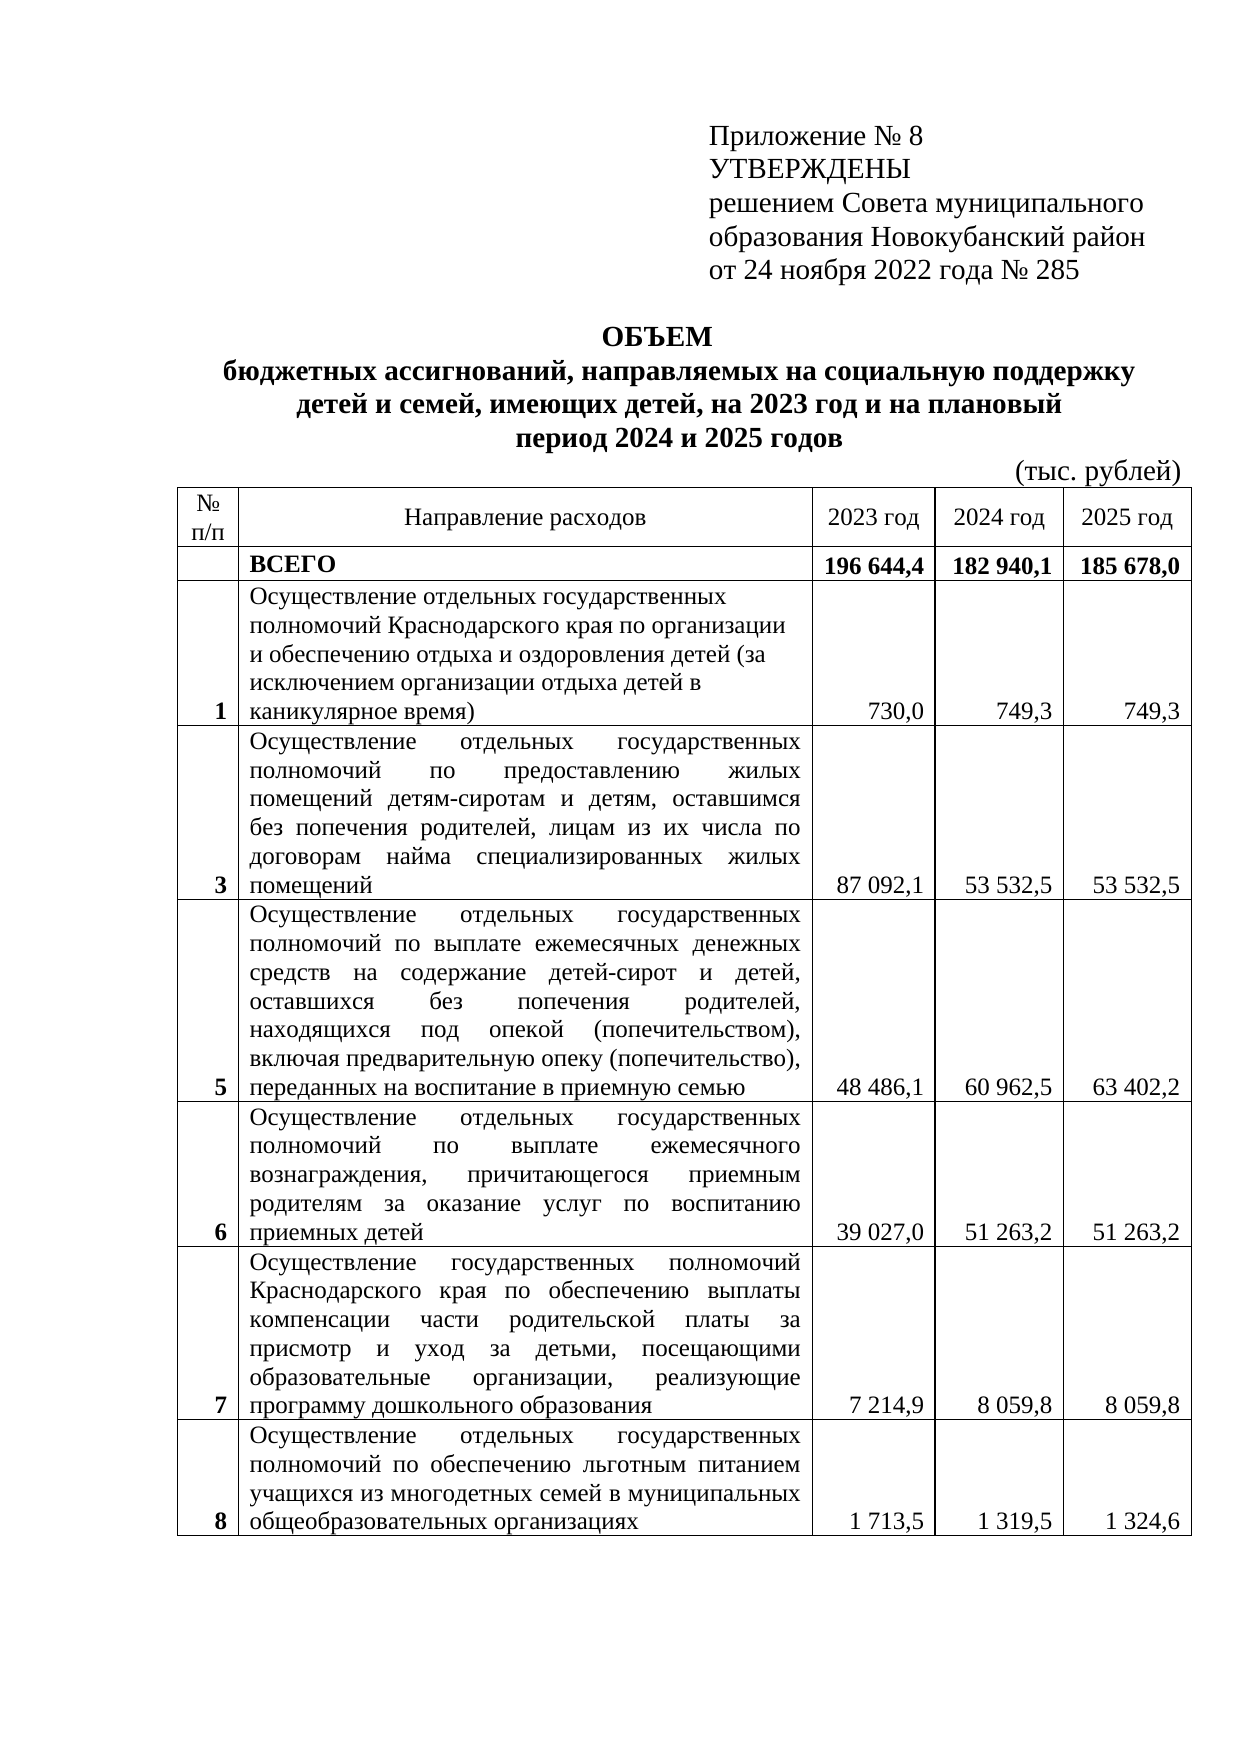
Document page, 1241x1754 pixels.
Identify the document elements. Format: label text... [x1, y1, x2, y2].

table_cell 7 214,9 [813, 1247, 934, 1419]
text Приложение № 8 [694, 118, 1181, 152]
table_cell 749,3 [1064, 581, 1191, 725]
text ОБЪЕМ [133, 319, 1181, 353]
text бюджетных ассигнований, направляемых на социальную поддержку [177, 353, 1181, 386]
table_cell 48 486,1 [813, 900, 934, 1101]
table_header Направление расходов [239, 488, 812, 546]
table_cell 749,3 [936, 581, 1063, 725]
table_header 2024 год [936, 488, 1063, 546]
table_cell 8 059,8 [936, 1247, 1063, 1419]
table_cell 1 324,6 [1064, 1420, 1191, 1535]
table_cell 7 [178, 1247, 238, 1419]
table_cell 51 263,2 [1064, 1102, 1191, 1246]
table_cell 6 [178, 1102, 238, 1246]
text период 2024 и 2025 годов [177, 420, 1181, 453]
table_header 2025 год [1064, 488, 1191, 546]
table_cell Осуществление отдельных государственных полномочий по выплате ежемесячных денежных средств на содержание детей-сирот и детей, оставшихся без попечения родителей, находящихся под опекой (попечительством), включая предварительную опеку (попечительство), переданных на воспитание в приемную семью [239, 900, 812, 1101]
table_cell 1 [178, 581, 238, 725]
table_cell Осуществление отдельных государственных полномочий Краснодарского края по организации и обеспечению отдыха и оздоровления детей (за исключением организации отдыха детей в каникулярное время) [239, 581, 812, 725]
table_cell [178, 547, 238, 580]
table_cell ВСЕГО [239, 547, 812, 580]
table_cell 8 059,8 [1064, 1247, 1191, 1419]
text УТВЕРЖДЕНЫ [694, 152, 1181, 185]
table_cell 1 713,5 [813, 1420, 934, 1535]
table_cell 39 027,0 [813, 1102, 934, 1246]
table_cell 53 532,5 [936, 726, 1063, 898]
table_cell 730,0 [813, 581, 934, 725]
text решением Совета муниципального образования Новокубанский район [709, 185, 1181, 252]
table_cell 185 678,0 [1064, 547, 1191, 580]
table_cell 63 402,2 [1064, 900, 1191, 1101]
table_cell 5 [178, 900, 238, 1101]
table_cell 1 319,5 [936, 1420, 1063, 1535]
text (тыс. рублей) [133, 453, 1181, 487]
table_cell Осуществление государственных полномочий Краснодарского края по обеспечению выплаты компенсации части родительской платы за присмотр и уход за детьми, посещающими образовательные организации, реализующие программу дошкольного образования [239, 1247, 812, 1419]
table_cell 51 263,2 [936, 1102, 1063, 1246]
table_cell 3 [178, 726, 238, 898]
table_cell Осуществление отдельных государственных полномочий по предоставлению жилых помещений детям-сиротам и детям, оставшимся без попечения родителей, лицам из их числа по договорам найма специализированных жилых помещений [239, 726, 812, 898]
table_header № п/п [178, 488, 238, 546]
table_cell 53 532,5 [1064, 726, 1191, 898]
table_cell Осуществление отдельных государственных полномочий по обеспечению льготным питанием учащихся из многодетных семей в муниципальных общеобразовательных организациях [239, 1420, 812, 1535]
table_cell 8 [178, 1420, 238, 1535]
table_cell 87 092,1 [813, 726, 934, 898]
table_header 2023 год [813, 488, 934, 546]
table_cell 60 962,5 [936, 900, 1063, 1101]
table_cell 182 940,1 [936, 547, 1063, 580]
table_cell Осуществление отдельных государственных полномочий по выплате ежемесячного вознаграждения, причитающегося приемным родителям за оказание услуг по воспитанию приемных детей [239, 1102, 812, 1246]
text детей и семей, имеющих детей, на 2023 год и на плановый [177, 386, 1181, 420]
table_cell 196 644,4 [813, 547, 934, 580]
text от 24 ноября 2022 года № 285 [709, 252, 1181, 286]
